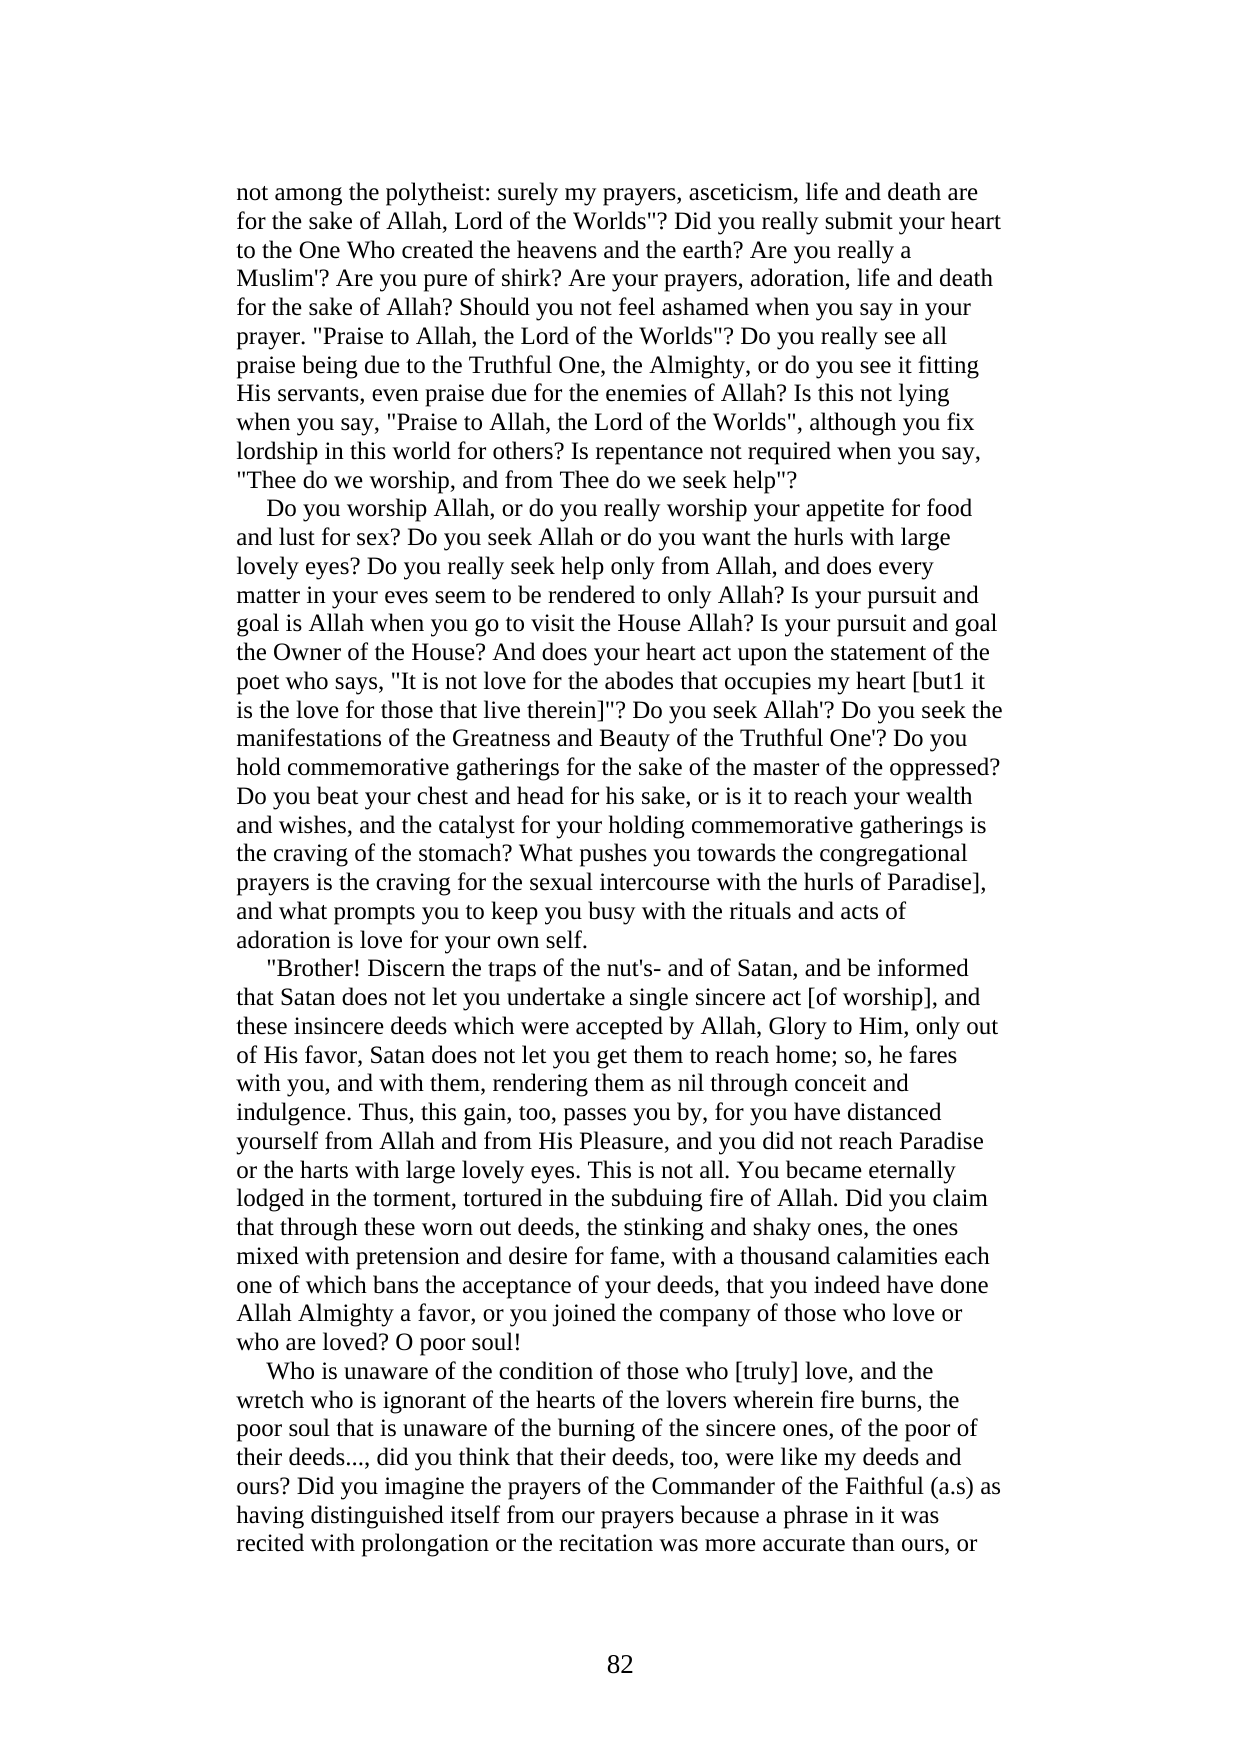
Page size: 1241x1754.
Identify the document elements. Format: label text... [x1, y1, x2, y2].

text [236, 1356, 1004, 1557]
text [236, 177, 1004, 493]
text "Brother! Discern the traps of the nut's- and of Satan, and be informed that Satan does not let you undertake a single sincere act [of worship], and these insincere deeds which were accepted by Allah, Glory to Him, only out of His favor, Satan does not let you get them to reach home; so, he fares with you, and with them, rendering them as nil through conceit and indulgence. Thus, this gain, too, passes you by, for you have distanced yourself from Allah and from His Pleasure, and you did not reach Paradise or the harts with large lovely eyes. This is not all. You became eternally lodged in the torment, tortured in the subduing fire of Allah. Did you claim that through these worn out deeds, the stinking and shaky ones, the ones mixed with pretension and desire for fame, with a thousand calamities each one of which bans the acceptance of your deeds, that you indeed have done Allah Almighty a favor, or you joined the company of those who love or who are loved? O poor soul! [236, 953, 1004, 1356]
text Do you worship Allah, or do you really worship your appetite for food and lust for sex? Do you seek Allah or do you want the hurls with large lovely eyes? Do you really seek help only from Allah, and does every matter in your eves seem to be rendered to only Allah? Is your pursuit and goal is Allah when you go to visit the House Allah? Is your pursuit and goal the Owner of the House? And does your heart act upon the statement of the poet who says, "It is not love for the abodes that occupies my heart [but1 it is the love for those that live therein]"? Do you seek Allah'? Do you seek the manifestations of the Greatness and Beauty of the Truthful One'? Do you hold commemorative gatherings for the sake of the master of the oppressed? Do you beat your chest and head for his sake, or is it to reach your wealth and wishes, and the catalyst for your holding commemorative gatherings is the craving of the stomach? What pushes you towards the congregational prayers is the craving for the sexual intercourse with the hurls of Paradise], and what prompts you to keep you busy with the rituals and acts of adoration is love for your own self. [236, 493, 1004, 953]
